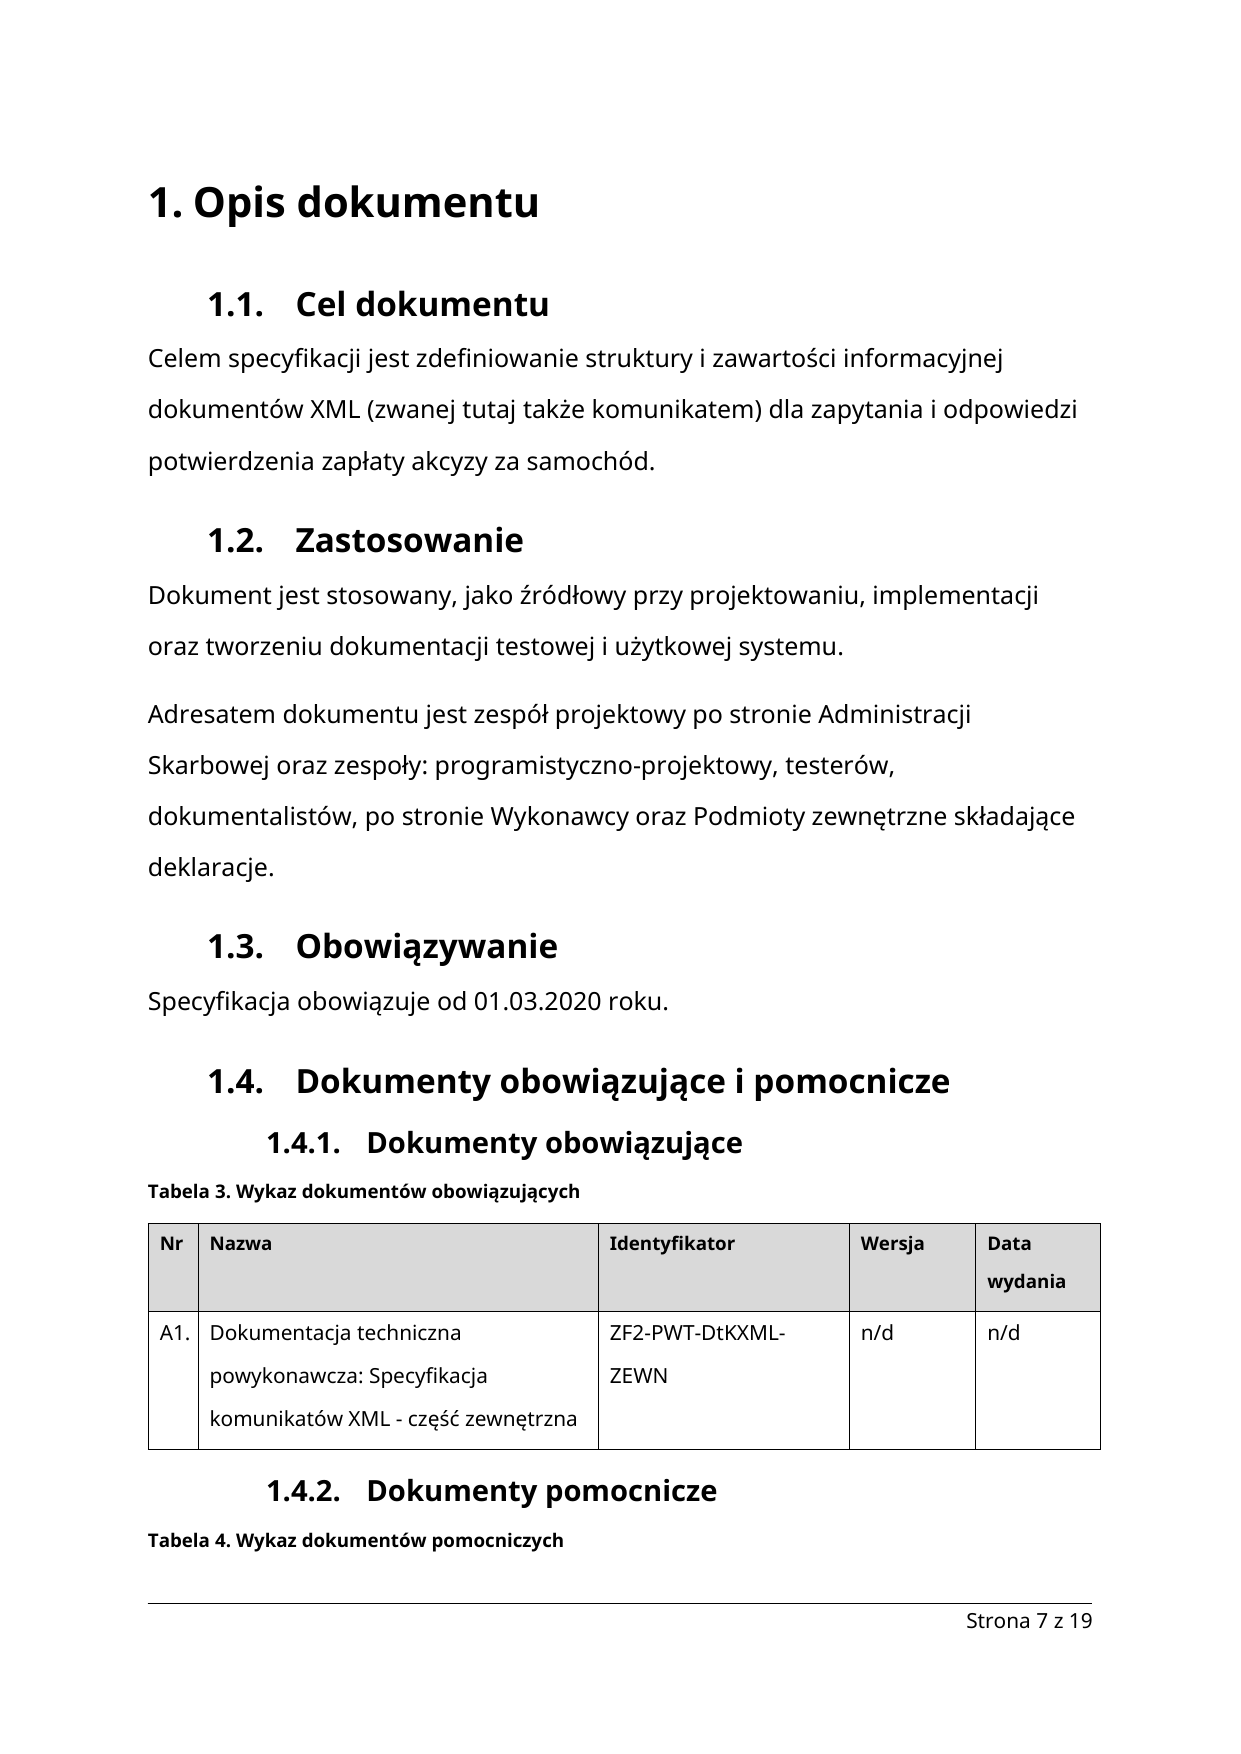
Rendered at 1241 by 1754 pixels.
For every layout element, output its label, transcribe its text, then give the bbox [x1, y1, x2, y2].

subtitle Opis dokumentu [148, 173, 1092, 229]
text Tabela 4. Wykaz dokumentów pomocniczych [148, 1527, 1092, 1553]
subtitle Cel dokumentu [207, 283, 1092, 324]
table_cell n/d [850, 1312, 975, 1449]
table_header Nazwa [199, 1224, 598, 1311]
subtitle Dokumenty obowiązujące i pomocnicze [207, 1060, 1092, 1102]
table_header Wersja [850, 1224, 975, 1311]
text Tabela 3. Wykaz dokumentów obowiązujących [148, 1179, 1092, 1204]
table_cell ZF2-PWT-DtKXML-ZEWN [599, 1312, 849, 1449]
subtitle Obowiązywanie [207, 926, 1092, 967]
table_header Nr [149, 1224, 198, 1311]
subtitle Zastosowanie [207, 519, 1092, 561]
subtitle Dokumenty pomocnicze [266, 1475, 1092, 1508]
text Adresatem dokumentu jest zespół projektowy po stronie Administracji Skarbowej oraz zespoły: programistyczno-projektowy, testerów, dokumentalistów, po stronie Wykonawcy oraz Podmioty zewnętrzne składające deklaracje. [148, 696, 1092, 883]
subtitle Dokumenty obowiązujące [266, 1127, 1092, 1160]
text Celem specyfikacji jest zdefiniowanie struktury i zawartości informacyjnej dokumentów XML (zwanej tutaj także komunikatem) dla zapytania i odpowiedzi potwierdzenia zapłaty akcyzy za samochód. [148, 341, 1092, 477]
text Dokument jest stosowany, jako źródłowy przy projektowaniu, implementacji oraz tworzeniu dokumentacji testowej i użytkowej systemu. [148, 578, 1092, 663]
table_cell n/d [976, 1312, 1100, 1449]
table_cell [149, 1312, 198, 1449]
table_header Data wydania [976, 1224, 1100, 1311]
table_cell Dokumentacja techniczna powykonawcza: Specyfikacja komunikatów XML - część zewnętrzna [199, 1312, 598, 1449]
table_header Identyfikator [599, 1224, 849, 1311]
text Specyfikacja obowiązuje od 01.03.2020 roku. [148, 984, 1092, 1018]
